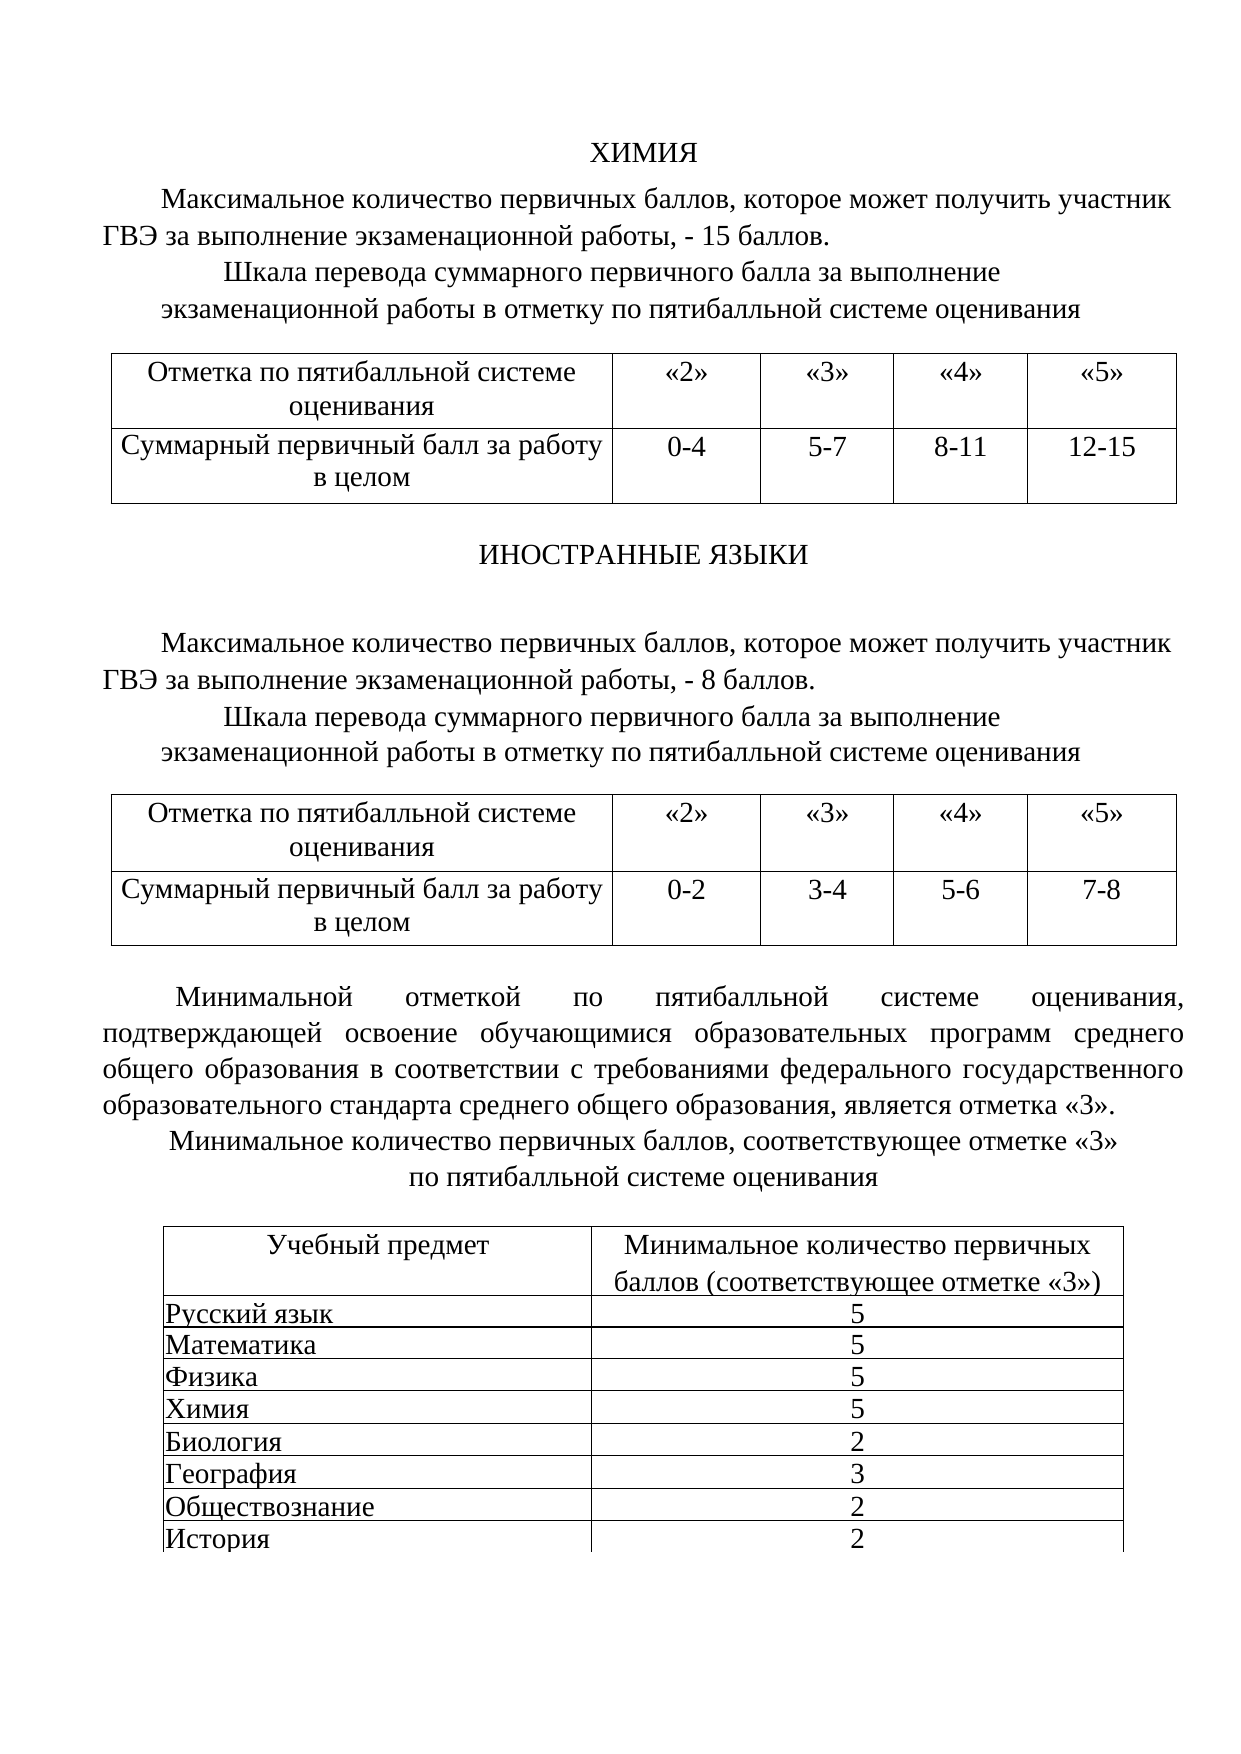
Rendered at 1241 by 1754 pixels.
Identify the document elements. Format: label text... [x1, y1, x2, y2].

table_header «2» [613, 795, 760, 871]
text Максимальное количество первичных баллов, которое может получить участник ГВЭ за выполнение экзаменационной работы, - 8 баллов. [102, 625, 1185, 696]
table_header Отметка по пятибалльной системе оценивания [112, 795, 612, 871]
table_cell 0-2 [613, 872, 760, 945]
table_cell 5 [592, 1359, 1123, 1390]
table_cell 5 [592, 1296, 1123, 1326]
table_cell 5-7 [761, 429, 893, 503]
table_cell 2 [592, 1424, 1123, 1455]
table_cell 8-11 [894, 429, 1027, 503]
text Шкала перевода суммарного первичного балла за выполнение экзаменационной работы в отметку по пятибалльной системе оценивания [161, 699, 1185, 768]
table_cell Русский язык [164, 1296, 591, 1326]
table_header «4» [894, 795, 1027, 871]
table_header Учебный предмет [164, 1227, 591, 1295]
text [161, 254, 1185, 325]
table_cell 12-15 [1028, 429, 1176, 503]
table_header «4» [894, 354, 1027, 428]
table_header «5» [1028, 795, 1176, 871]
text Минимальное количество первичных баллов, соответствующее отметке «3» по пятибалльной системе оценивания [102, 1123, 1185, 1192]
table_cell 5 [592, 1328, 1123, 1358]
table_cell Обществознание [164, 1489, 591, 1520]
table_cell Физика [164, 1359, 591, 1390]
table_cell 5 [592, 1391, 1123, 1423]
table_cell Суммарный первичный балл за работу в целом [112, 872, 612, 945]
table_cell Биология [164, 1424, 591, 1455]
text Максимальное количество первичных баллов, которое может получить участник ГВЭ за выполнение экзаменационной работы, - 15 баллов. [102, 181, 1185, 251]
table_cell Математика [164, 1328, 591, 1358]
table_header «5» [1028, 354, 1176, 428]
table_header «3» [761, 354, 893, 428]
table_cell 3 [592, 1456, 1123, 1488]
table_header Отметка по пятибалльной системе оценивания [112, 354, 612, 428]
table_cell 3-4 [761, 872, 893, 945]
table_header «2» [613, 354, 760, 428]
table_header Минимальное количество первичных баллов (соответствующее отметке «3») [592, 1227, 1123, 1295]
table_cell 5-6 [894, 872, 1027, 945]
text ХИМИЯ [102, 135, 1185, 168]
table_cell Суммарный первичный балл за работу в целом [112, 429, 612, 503]
table_cell 7-8 [1028, 872, 1176, 945]
table_cell История [164, 1521, 591, 1552]
table_cell 2 [592, 1521, 1123, 1552]
table_cell Химия [164, 1391, 591, 1423]
table_cell 2 [592, 1489, 1123, 1520]
table_cell География [164, 1456, 591, 1488]
text ИНОСТРАННЫЕ ЯЗЫКИ [102, 537, 1185, 571]
table_header «3» [761, 795, 893, 871]
text Минимальной отметкой по пятибалльной системе оценивания, подтверждающей освоение обучающимися образовательных программ среднего общего образования в соответствии с требованиями федерального государственного образовательного стандарта среднего общего образования, является отметка «3». [102, 979, 1185, 1120]
table_cell 0-4 [613, 429, 760, 503]
